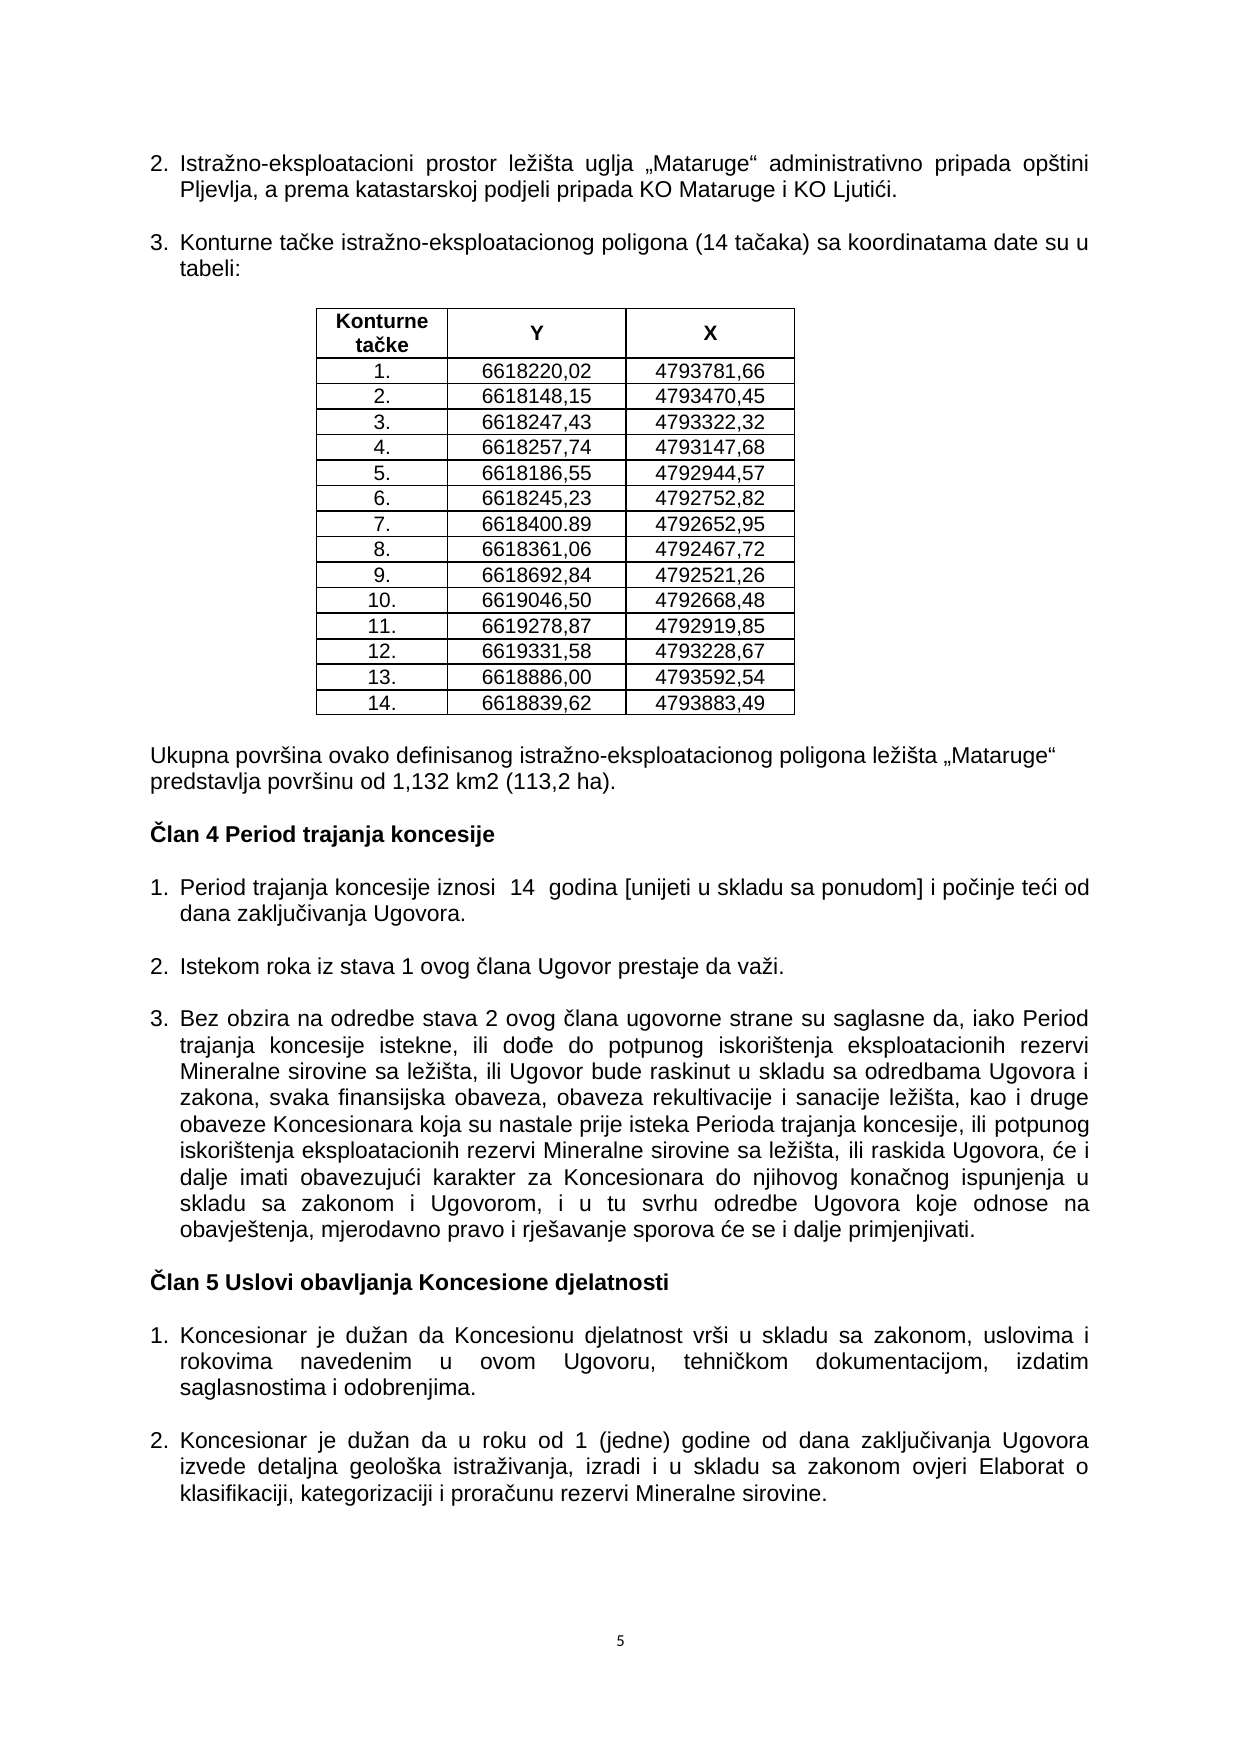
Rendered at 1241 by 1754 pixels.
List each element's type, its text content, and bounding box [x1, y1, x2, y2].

table_cell 4792919,85 [627, 614, 794, 638]
table_cell 4792521,26 [627, 563, 794, 587]
table_header Konturne tačke [317, 309, 447, 357]
table_cell 2. [317, 384, 447, 408]
table_cell 5. [317, 461, 447, 485]
table_cell 6618247,43 [448, 410, 625, 434]
table_cell 6619331,58 [448, 640, 625, 663]
table_cell 4792944,57 [627, 461, 794, 485]
list Koncesionar je dužan da u roku od 1 (jedne) godine od dana zaključivanja Ugovora izvede detaljna geološka istraživanja, izradi i u skladu sa zakonom ovjeri Elaborat o klasifikaciji, kategorizaciji i proračunu rezervi Mineralne sirovine. [150, 1427, 1090, 1506]
table_cell 4792668,48 [627, 588, 794, 612]
list Bez obzira na odredbe stava 2 ovog člana ugovorne strane su saglasne da, iako Period trajanja koncesije istekne, ili dođe do potpunog iskorištenja eksploatacionih rezervi Mineralne sirovine sa ležišta, ili Ugovor bude raskinut u skladu sa odredbama Ugovora i zakona, svaka finansijska obaveza, obaveza rekultivacije i sanacije ležišta, kao i druge obaveze Koncesionara koja su nastale prije isteka Perioda trajanja koncesije, ili potpunog iskorištenja eksploatacionih rezervi Mineralne sirovine sa ležišta, ili raskida Ugovora, će i dalje imati obavezujući karakter za Koncesionara do njihovog konačnog ispunjenja u skladu sa zakonom i Ugovorom, i u tu svrhu odredbe Ugovora koje odnose na obavještenja, mjerodavno pravo i rješavanje sporova će se i dalje primjenjivati. [150, 1005, 1090, 1242]
table_cell 11. [317, 614, 447, 638]
table_cell 6618361,06 [448, 537, 625, 561]
table_cell 3. [317, 410, 447, 434]
text Ukupna površina ovako definisanog istražno-eksploatacionog poligona ležišta „Mataruge“ predstavlja površinu od 1,132 km2 (113,2 ha). [150, 742, 1090, 794]
table_cell 9. [317, 563, 447, 587]
table_cell 4793147,68 [627, 435, 794, 459]
table_cell 6619278,87 [448, 614, 625, 638]
list Istražno-eksploatacioni prostor ležišta uglja „Mataruge“ administrativno pripada opštini Pljevlja, a prema katastarskoj podjeli pripada KO Mataruge i KO Ljutići. [150, 150, 1090, 203]
table_cell 8. [317, 537, 447, 561]
table_cell 13. [317, 665, 447, 689]
table_cell 4793592,54 [627, 665, 794, 689]
table_cell 6618839,62 [448, 691, 625, 714]
table_cell 7. [317, 512, 447, 536]
list Istekom roka iz stava 1 ovog člana Ugovor prestaje da važi. [150, 953, 1090, 979]
list Period trajanja koncesije [150, 821, 1090, 847]
table_cell 4793228,67 [627, 640, 794, 663]
table_header Y [448, 309, 625, 357]
table_cell 6. [317, 486, 447, 510]
table_cell 1. [317, 359, 447, 383]
table_cell 6618692,84 [448, 563, 625, 587]
table_cell 6618186,55 [448, 461, 625, 485]
list Koncesionar je dužan da Koncesionu djelatnost vrši u skladu sa zakonom, uslovima i rokovima navedenim u ovom Ugovoru, tehničkom dokumentacijom, izdatim saglasnostima i odobrenjima. [150, 1322, 1090, 1401]
table_cell 4. [317, 435, 447, 459]
table_cell 4793470,45 [627, 384, 794, 408]
list Uslovi obavljanja Koncesione djelatnosti [150, 1269, 1090, 1295]
table_cell 6618148,15 [448, 384, 625, 408]
list Period trajanja koncesije iznosi 14 godina [unijeti u skladu sa ponudom] i počinje teći od dana zaključivanja Ugovora. [150, 873, 1090, 926]
table_cell 4793322,32 [627, 410, 794, 434]
table_header X [627, 309, 794, 357]
table_cell 4792652,95 [627, 512, 794, 536]
table_cell 4793883,49 [627, 691, 794, 714]
table_cell 6618400.89 [448, 512, 625, 536]
table_cell 6618886,00 [448, 665, 625, 689]
list Konturne tačke istražno-eksploatacionog poligona (14 tačaka) sa koordinatama date su u tabeli: [150, 229, 1090, 282]
table_cell 14. [317, 691, 447, 714]
table_cell 10. [317, 588, 447, 612]
table_cell 6619046,50 [448, 588, 625, 612]
table_cell 4792752,82 [627, 486, 794, 510]
table_cell 6618245,23 [448, 486, 625, 510]
table_cell 6618220,02 [448, 359, 625, 383]
table_cell 4793781,66 [627, 359, 794, 383]
table_cell 6618257,74 [448, 435, 625, 459]
table_cell 4792467,72 [627, 537, 794, 561]
table_cell 12. [317, 640, 447, 663]
